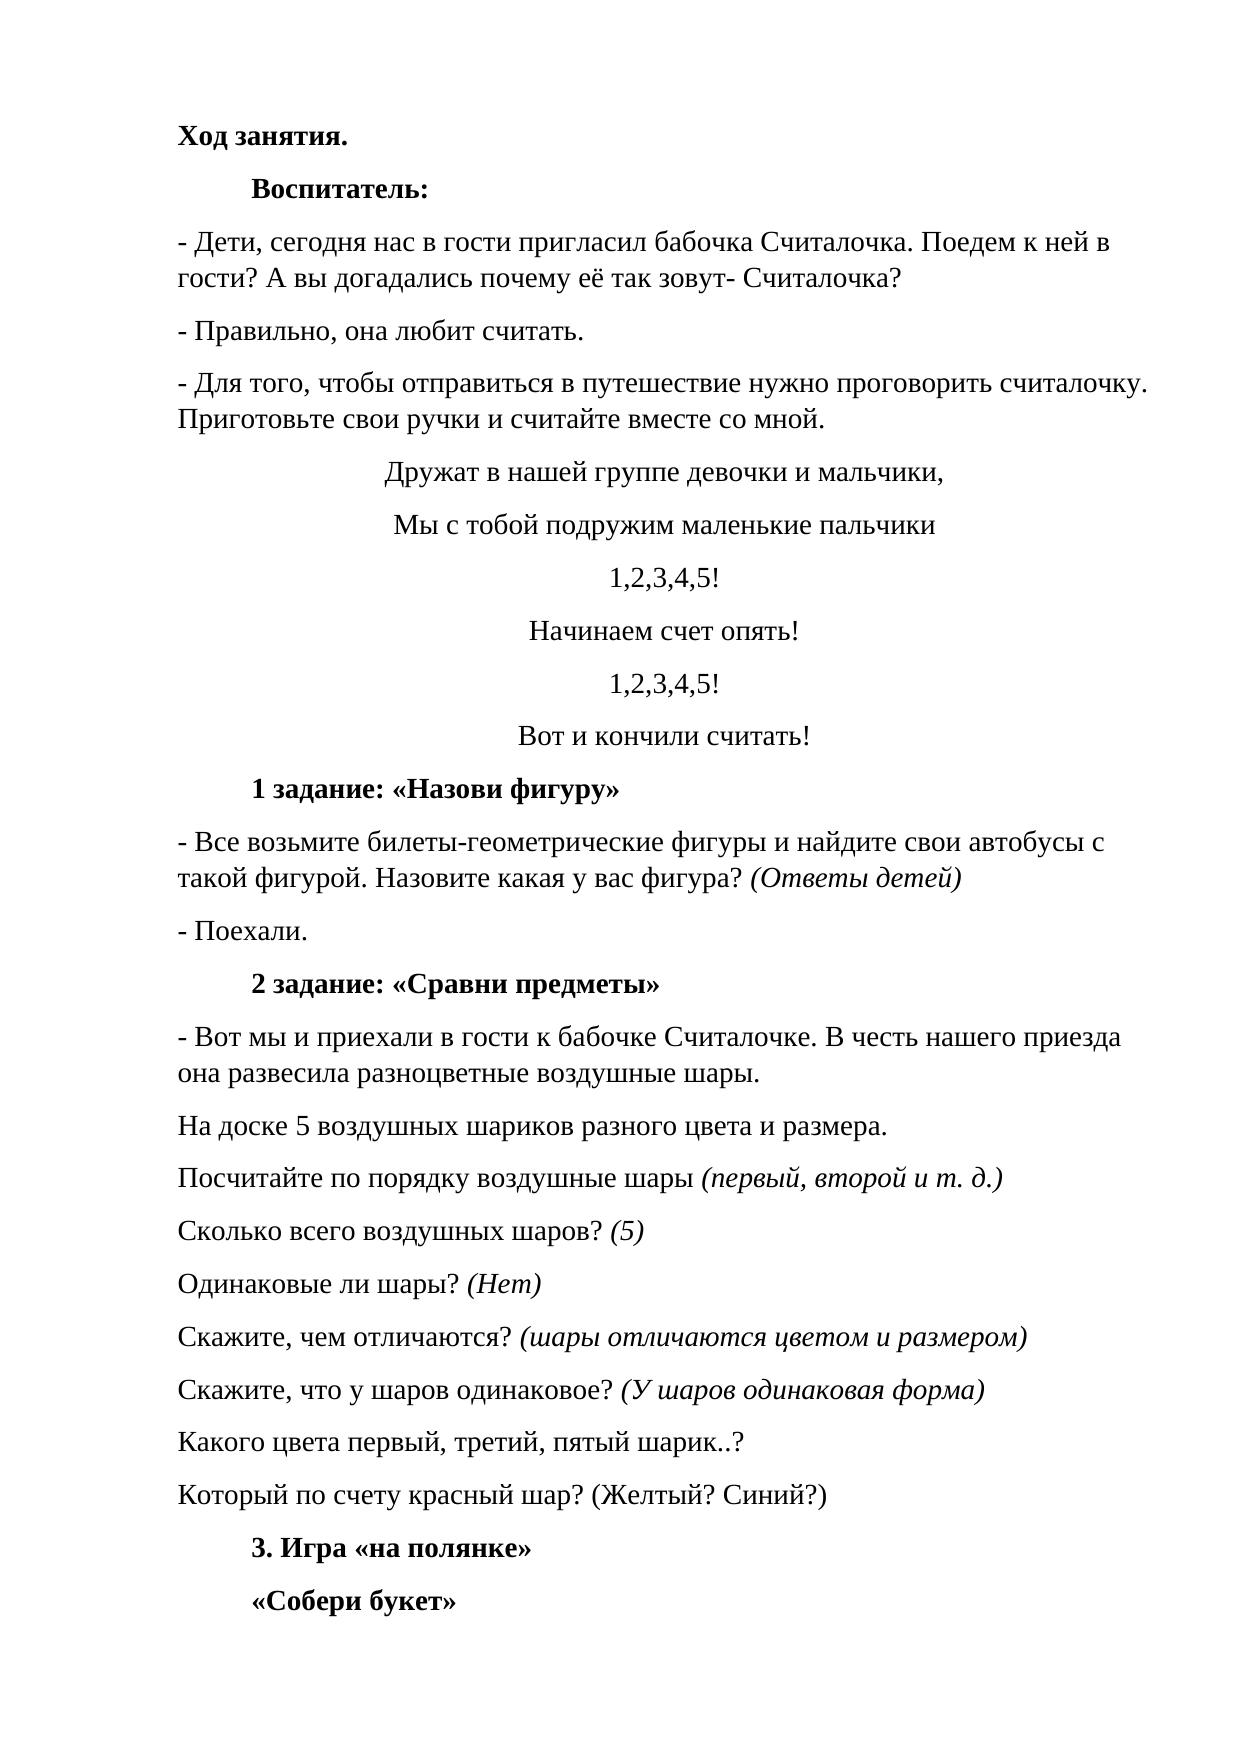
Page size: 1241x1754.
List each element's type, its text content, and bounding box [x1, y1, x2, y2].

text Который по счету красный шар? (Желтый? Синий?) [177, 1477, 1152, 1511]
text Начинаем счет опять! [177, 613, 1152, 646]
text 3. Игра «на полянке» [177, 1530, 1152, 1564]
text 1 задание: «Назови фигуру» [177, 771, 1152, 805]
text - Все возьмите билеты-геометрические фигуры и найдите свои автобусы с такой фигурой. Назовите какая у вас фигура? (Ответы детей) [177, 824, 1152, 894]
text Дружат в нашей группе девочки и мальчики, [177, 454, 1152, 488]
text Одинаковые ли шары? (Нет) [177, 1266, 1152, 1300]
text 1,2,3,4,5! [177, 666, 1152, 699]
text Скажите, что у шаров одинаковое? (У шаров одинаковая форма) [177, 1372, 1152, 1405]
text «Собери букет» [177, 1583, 1152, 1617]
text Вот и кончили считать! [177, 718, 1152, 752]
text Мы с тобой подружим маленькие пальчики [177, 507, 1152, 541]
text 1,2,3,4,5! [177, 560, 1152, 594]
text Какого цвета первый, третий, пятый шарик..? [177, 1424, 1152, 1458]
text Сколько всего воздушных шаров? (5) [177, 1213, 1152, 1247]
text - Для того, чтобы отправиться в путешествие нужно проговорить считалочку. Приготовьте свои ручки и считайте вместе со мной. [177, 366, 1152, 435]
text - Поехали. [177, 913, 1152, 947]
text - Правильно, она любит считать. [177, 313, 1152, 346]
text Скажите, чем отличаются? (шары отличаются цветом и размером) [177, 1319, 1152, 1352]
text Посчитайте по порядку воздушные шары (первый, второй и т. д.) [177, 1161, 1152, 1194]
text - Вот мы и приехали в гости к бабочке Считалочке. В честь нашего приезда она развесила разноцветные воздушные шары. [177, 1019, 1152, 1088]
text На доске 5 воздушных шариков разного цвета и размера. [177, 1108, 1152, 1141]
text Ход занятия. [177, 118, 1152, 152]
text 2 задание: «Сравни предметы» [177, 966, 1152, 999]
text Воспитатель: [177, 171, 1152, 204]
text - Дети, сегодня нас в гости пригласил бабочка Считалочка. Поедем к ней в гости? А вы догадались почему её так зовут- Считалочка? [177, 224, 1152, 293]
